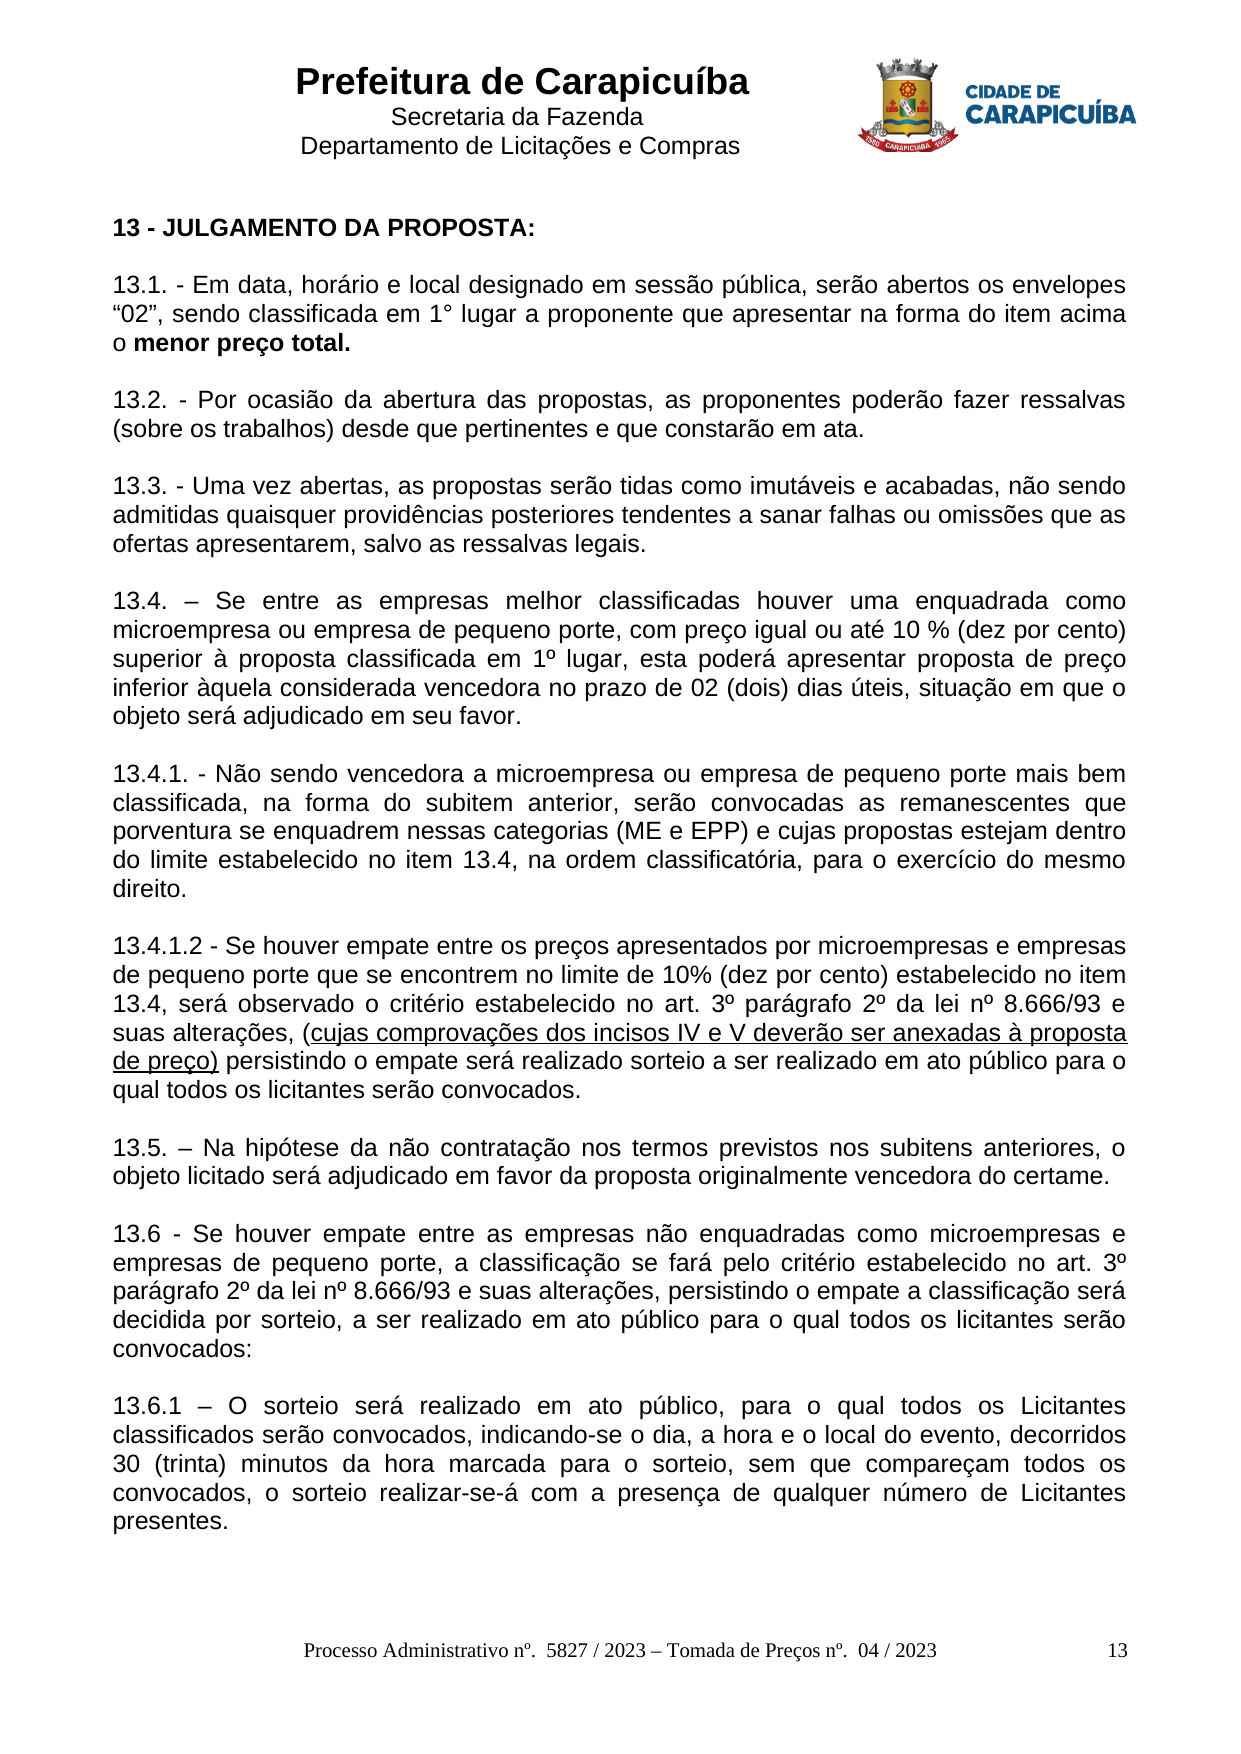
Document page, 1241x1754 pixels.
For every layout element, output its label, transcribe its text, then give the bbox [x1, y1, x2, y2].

text 13.4.1.2 - Se houver empate entre os preços apresentados por microempresas e empresas de pequeno porte que se encontrem no limite de 10% (dez por cento) estabelecido no item 13.4, será observado o critério estabelecido no art. 3º parágrafo 2º da lei nº 8.666/93 e suas alterações, (cujas comprovações dos incisos IV e V deverão ser anexadas à proposta de preço) persistindo o empate será realizado sorteio a ser realizado em ato público para o qual todos os licitantes serão convocados. [112, 931, 1128, 1104]
text 13.1. - Em data, horário e local designado em sessão pública, serão abertos os envelopes “, sendo classificada em 1° lugar a proponente que apresentar na forma do item acima o menor preço total. [112, 270, 1128, 356]
text 13.4. – Se entre as empresas melhor classificadas houver uma enquadrada como microempresa ou empresa de pequeno porte, com preço igual ou até 10 % (dez por cento) superior à proposta classificada em 1º lugar, esta poderá apresentar proposta de preço inferior àquela considerada vencedora no prazo de 02 (dois) dias úteis, situação em que o objeto será adjudicado em seu favor. [112, 586, 1128, 730]
text 13.2. - Por ocasião da abertura das propostas, as proponentes poderão fazer ressalvas (sobre os trabalhos) desde que pertinentes e que constarão em ata. [112, 385, 1128, 442]
text 13.5. – Na hipótese da não contratação nos termos previstos nos subitens anteriores, o objeto licitado será adjudicado em favor da proposta originalmente vencedora do certame. [112, 1132, 1128, 1190]
text 13 - JULGAMENTO DA PROPOSTA: [112, 212, 1128, 241]
picture [857, 57, 1139, 152]
text 13.3. - Uma vez abertas, as propostas serão tidas como imutáveis e acabadas, não sendo admitidas quaisquer providências posteriores tendentes a sanar falhas ou omissões que as ofertas apresentarem, salvo as ressalvas legais. [112, 471, 1128, 557]
text 13.6 - Se houver empate entre as empresas não enquadradas como microempresas e empresas de pequeno porte, a classificação se fará pelo critério estabelecido no art. 3º parágrafo 2º da lei nº 8.666/93 e suas alterações, persistindo o empate a classificação será decidida por sorteio, a ser realizado em ato público para o qual todos os licitantes serão convocados: [112, 1219, 1128, 1362]
text 13.4.1. - Não sendo vencedora a microempresa ou empresa de pequeno porte mais bem classificada, na forma do subitem anterior, serão convocadas as remanescentes que porventura se enquadrem nessas categorias (ME e EPP) e cujas propostas estejam dentro do limite estabelecido no item 13.4, na ordem classificatória, para o exercício do mesmo direito. [112, 759, 1128, 902]
text 13.6.1 – O sorteio será realizado em ato público, para o qual todos os Licitantes classificados serão convocados, indicando-se o dia, a hora e o local do evento, decorridos 30 (trinta) minutos da hora marcada para o sorteio, sem que compareçam todos os convocados, o sorteio realizar-se-á com a presença de qualquer número de Licitantes presentes. [112, 1391, 1128, 1535]
